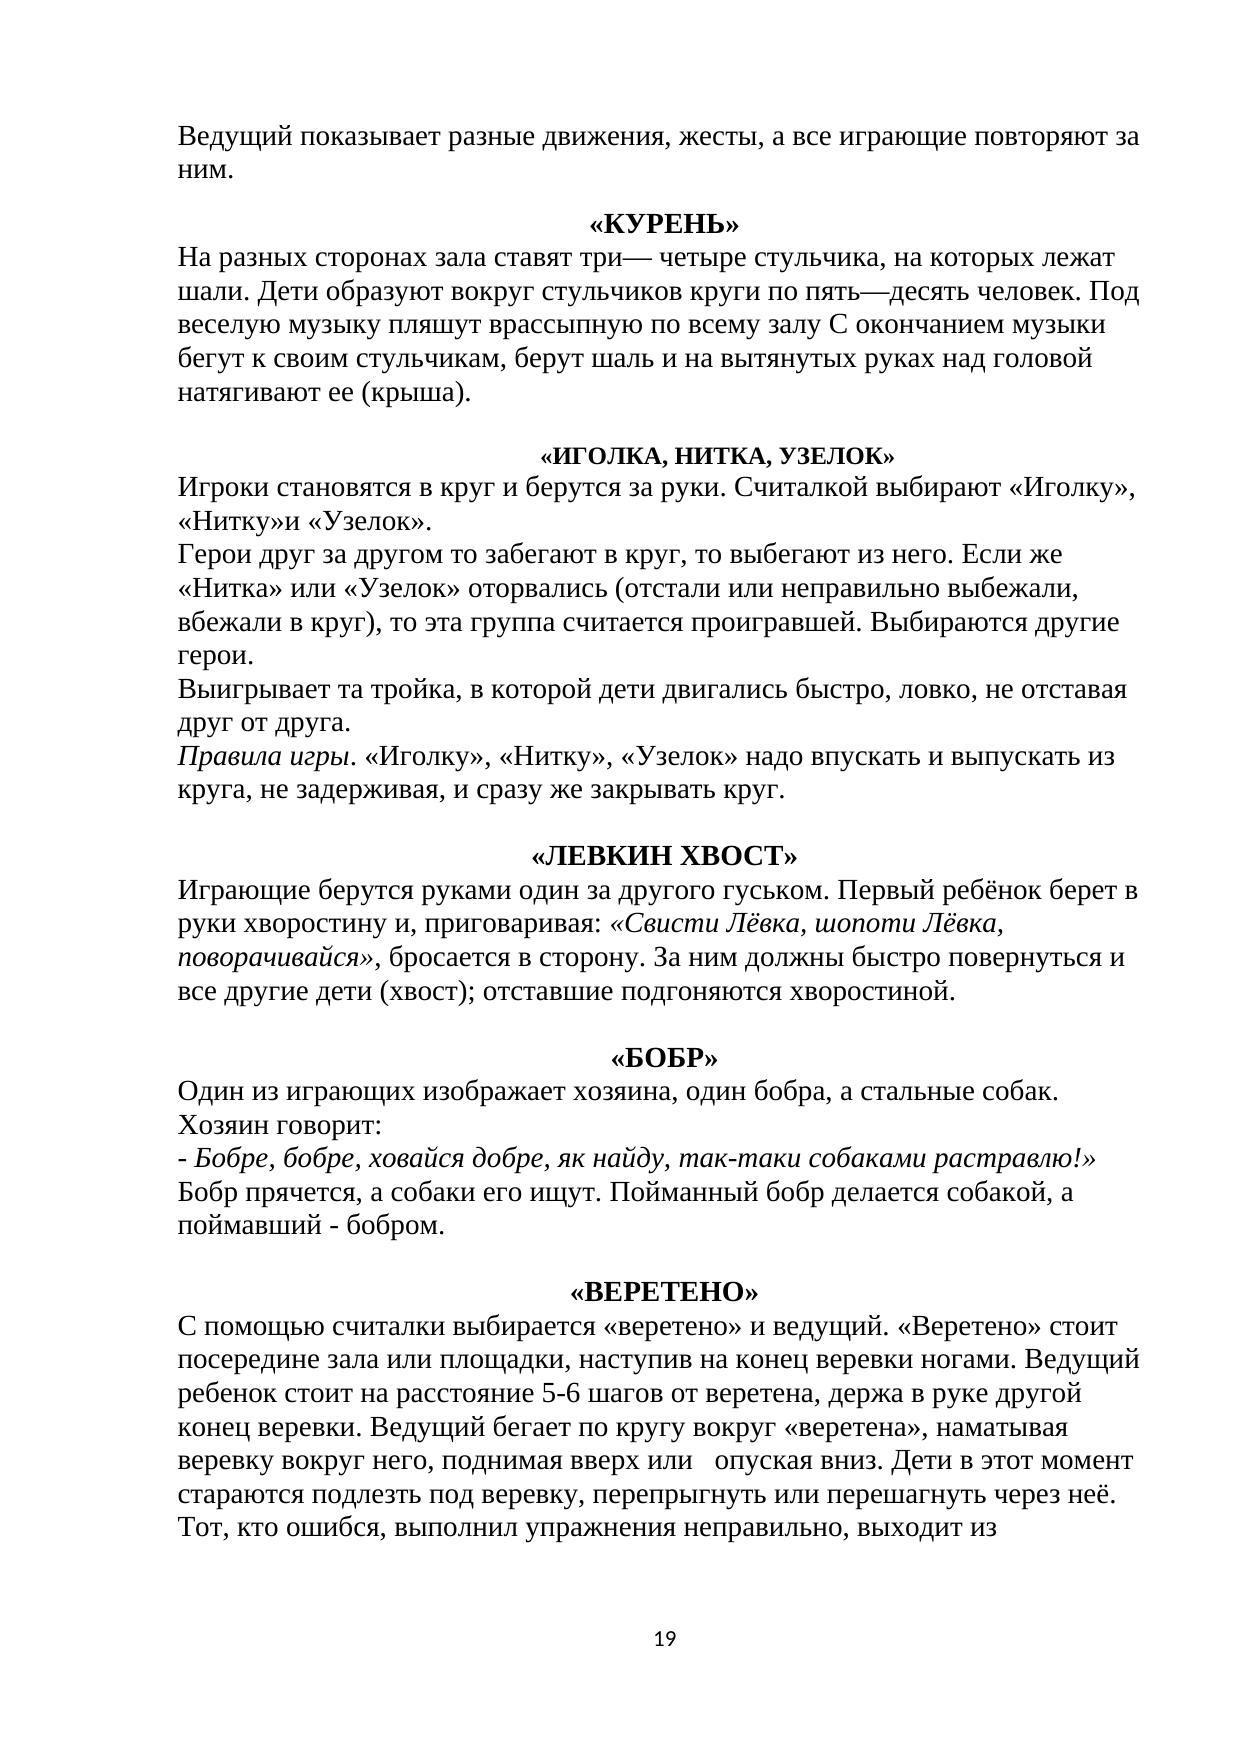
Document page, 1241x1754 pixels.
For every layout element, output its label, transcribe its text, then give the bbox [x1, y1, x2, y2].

text Игроки становятся в круг и берутся за руки. Считалкой выбирают «Иголку», «Нитку»и «Узелок». [177, 469, 1152, 537]
text - Бобре, бобре, ховайся добре, як найду, так-таки собаками растравлю!» [177, 1140, 1152, 1174]
text С помощью считалки выбирается «веретено» и ведущий. «Веретено» стоит [177, 1308, 1152, 1342]
text «ИГОЛКА, НИТКА, УЗЕЛОК» [177, 441, 1152, 469]
text Бобр прячется, а собаки его ищут. Пойманный бобр делается собакой, а поймавший - бобром. [177, 1174, 1152, 1241]
text Один из играющих изображает хозяина, один бобра, а стальные собак. Хозяин говорит: [177, 1073, 1152, 1140]
text Играющие берутся руками один за другого гуськом. Первый ребёнок берет в руки хворостину и, приговаривая: «Свисти Лёвка, шопоти Лёвка, поворачивайся», бросается в сторону. За ним должны быстро повернуться и все другие дети (хвост); отставшие подгоняются хворостиной. [177, 872, 1152, 1006]
text «ВЕРЕТЕНО» [177, 1274, 1152, 1308]
text Ведущий показывает разные движения, жесты, а все играющие повторяют за ним. [177, 118, 1152, 185]
text «КУРЕНЬ» [177, 206, 1152, 239]
text Герои друг за другом то забегают в круг, то выбегают из него. Если же «Нитка» или «Узелок» оторвались (отстали или неправильно выбежали, вбежали в круг), то эта группа считается проигравшей. Выбираются другие герои. [177, 537, 1152, 671]
text Правила игры. «Иголку», «Нитку», «Узелок» надо впускать и выпускать из круга, не задерживая, и сразу же закрывать круг. [177, 738, 1152, 805]
text «БОБР» [177, 1040, 1152, 1073]
text Выигрывает та тройка, в которой дети двигались быстро, ловко, не отставая друг от друга. [177, 671, 1152, 738]
text посередине зала или площадки, наступив на конец веревки ногами. Ведущий ребенок стоит на расстояние 5-6 шагов от веретена, держа в руке другой конец веревки. Ведущий бегает по кругу вокруг «веретена», наматывая веревку вокруг него, поднимая вверх или опуская вниз. Дети в этот момент стараются подлезть под веревку, перепрыгнуть или перешагнуть через неё. Тот, кто ошибся, выполнил упражнения неправильно, выходит из [177, 1342, 1152, 1543]
text На разных сторонах зала ставят три— четыре стульчика, на которых лежат шали. Дети образуют вокруг стульчиков круги по пять—десять человек. Под веселую музыку пляшут врассыпную по всему залу С окончанием музыки бегут к своим стульчикам, берут шаль и на вытянутых руках над головой натягивают ее (крыша). [177, 239, 1152, 407]
text «ЛЕВКИН ХВОСТ» [177, 838, 1152, 872]
